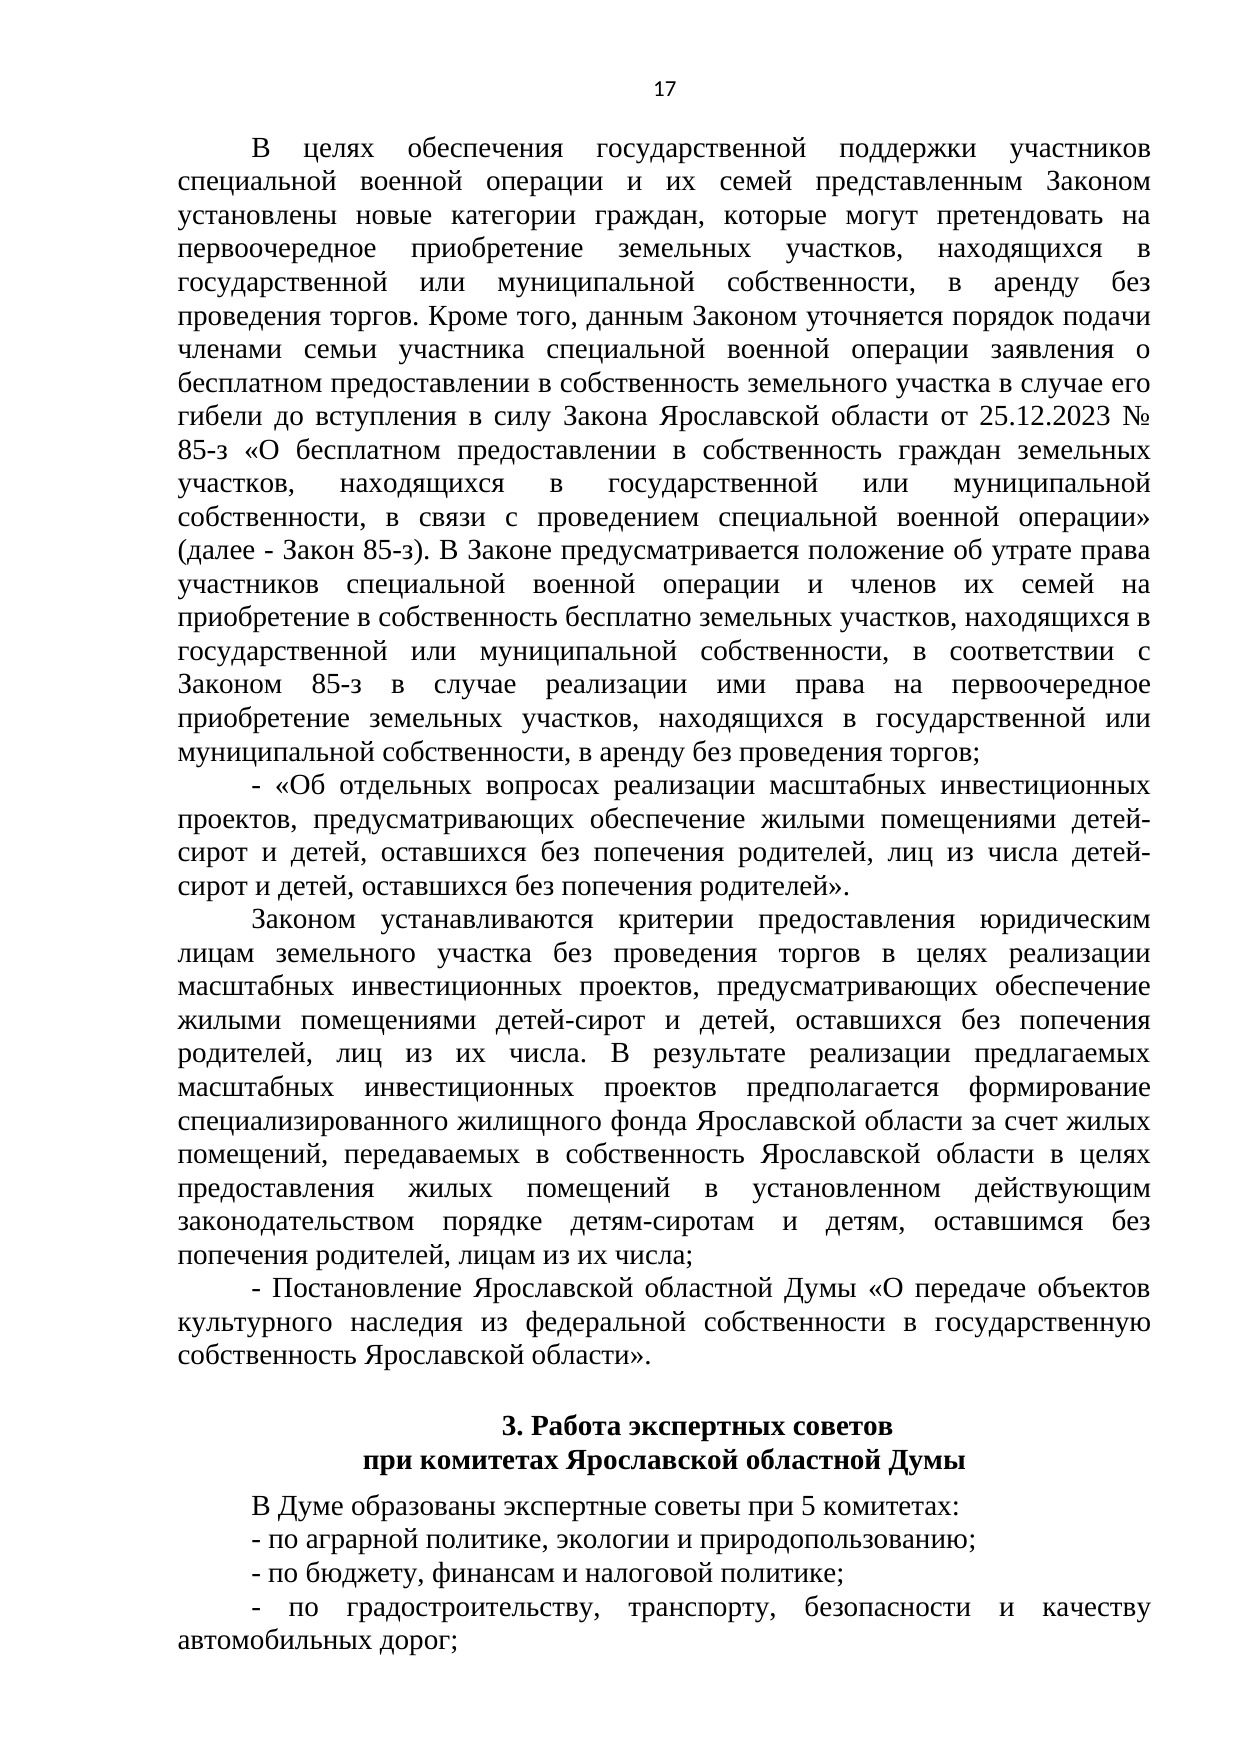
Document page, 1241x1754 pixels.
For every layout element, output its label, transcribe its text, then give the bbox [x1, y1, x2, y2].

text - по аграрной политике, экологии и природопользованию; [177, 1522, 1152, 1555]
text Законом устанавливаются критерии предоставления юридическим лицам земельного участка без проведения торгов в целях реализации масштабных инвестиционных проектов, предусматривающих обеспечение жилыми помещениями детей-сирот и детей, оставшихся без попечения родителей, лиц из их числа. В результате реализации предлагаемых масштабных инвестиционных проектов предполагается формирование специализированного жилищного фонда Ярославской области за счет жилых помещений, передаваемых в собственность Ярославской области в целях предоставления жилых помещений в установленном действующим законодательством порядке детям-сиротам и детям, оставшимся без попечения родителей, лицам из их числа; [177, 901, 1152, 1270]
text 3. Работа экспертных советов при комитетах Ярославской областной Думы [177, 1408, 1152, 1476]
text - Постановление Ярославской областной Думы «О передаче объектов культурного наследия из федеральной собственности в государственную собственность Ярославской области». [177, 1270, 1152, 1371]
text - по градостроительству, транспорту, безопасности и качеству автомобильных дорог; [177, 1589, 1152, 1656]
text - по бюджету, финансам и налоговой политике; [177, 1555, 1152, 1589]
text В целях обеспечения государственной поддержки участников специальной военной операции и их семей представленным Законом установлены новые категории граждан, которые могут претендовать на первоочередное приобретение земельных участков, находящихся в государственной или муниципальной собственности, в аренду без проведения торгов. Кроме того, данным Законом уточняется порядок подачи членами семьи участника специальной военной операции заявления о бесплатном предоставлении в собственность земельного участка в случае его гибели до вступления в силу Закона Ярославской области от 25.12.2023 № 85-з «О бесплатном предоставлении в собственность граждан земельных участков, находящихся в государственной или муниципальной собственности, в связи с проведением специальной военной операции» (далее - Закон 85-з). В Законе предусматривается положение об утрате права участников специальной военной операции и членов их семей на приобретение в собственность бесплатно земельных участков, находящихся в государственной или муниципальной собственности, в соответствии с Законом 85-з в случае реализации ими права на первоочередное приобретение земельных участков, находящихся в государственной или муниципальной собственности, в аренду без проведения торгов; [177, 130, 1152, 767]
text - «Об отдельных вопросах реализации масштабных инвестиционных проектов, предусматривающих обеспечение жилыми помещениями детей-сирот и детей, оставшихся без попечения родителей, лиц из числа детей-сирот и детей, оставшихся без попечения родителей». [177, 767, 1152, 901]
text В Думе образованы экспертные советы при 5 комитетах: [177, 1488, 1152, 1522]
